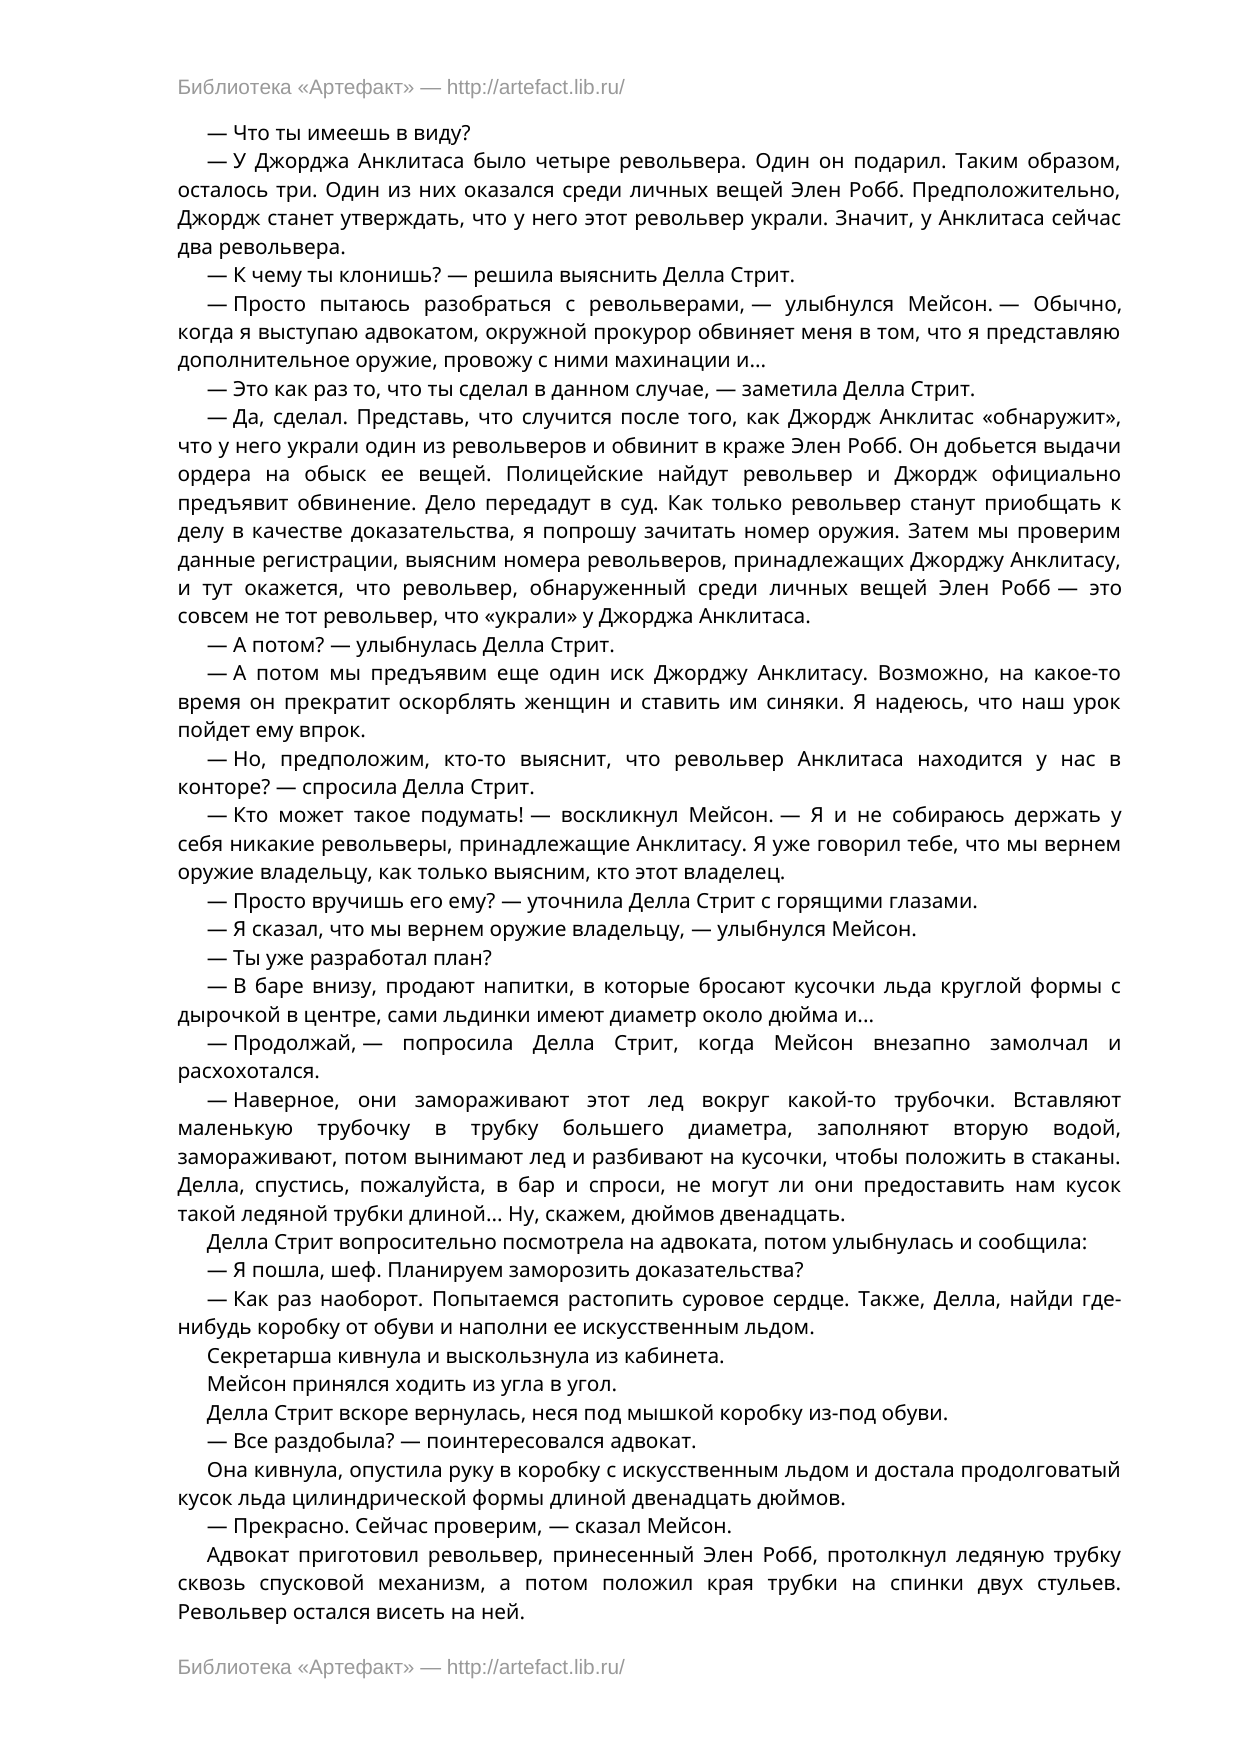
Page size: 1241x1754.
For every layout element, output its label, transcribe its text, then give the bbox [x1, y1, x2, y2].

text — Я сказал, что мы вернем оружие владельцу, — улыбнулся Мейсон. [177, 914, 1122, 943]
text Делла Стрит вскоре вернулась, неся под мышкой коробку из-под обуви. [177, 1398, 1122, 1426]
text — У Джорджа Анклитаса было четыре револьвера. Один он подарил. Таким образом, осталось три. Один из них оказался среди личных вещей Элен Робб. Предположительно, Джордж станет утверждать, что у него этот револьвер украли. Значит, у Анклитаса сейчас два револьвера. [177, 147, 1122, 260]
text — Но, предположим, кто-то выяснит, что револьвер Анклитаса находится у нас в конторе? — спросила Делла Стрит. [177, 744, 1122, 801]
text — К чему ты клонишь? — решила выяснить Делла Стрит. [177, 260, 1122, 289]
text — Просто вручишь его ему? — уточнила Делла Стрит с горящими глазами. [177, 886, 1122, 914]
text — Просто пытаюсь разобраться с револьверами, — улыбнулся Мейсон. — Обычно, когда я выступаю адвокатом, окружной прокурор обвиняет меня в том, что я представляю дополнительное оружие, провожу с ними махинации и... [177, 289, 1122, 374]
text — Да, сделал. Представь, что случится после того, как Джордж Анклитас «обнаружит», что у него украли один из револьверов и обвинит в краже Элен Робб. Он добьется выдачи ордера на обыск ее вещей. Полицейские найдут револьвер и Джордж официально предъявит обвинение. Дело передадут в суд. Как только револьвер станут приобщать к делу в качестве доказательства, я попрошу зачитать номер оружия. Затем мы проверим данные регистрации, выясним номера револьверов, принадлежащих Джорджу Анклитасу, и тут окажется, что револьвер, обнаруженный среди личных вещей Элен Робб — это совсем не тот револьвер, что «украли» у Джорджа Анклитаса. [177, 402, 1122, 630]
text Делла Стрит вопросительно посмотрела на адвоката, потом улыбнулась и сообщила: [177, 1227, 1122, 1256]
text — Наверное, они замораживают этот лед вокруг какой-то трубочки. Вставляют маленькую трубочку в трубку большего диаметра, заполняют вторую водой, замораживают, потом вынимают лед и разбивают на кусочки, чтобы положить в стаканы. Делла, спустись, пожалуйста, в бар и спроси, не могут ли они предоставить нам кусок такой ледяной трубки длиной... Ну, скажем, дюймов двенадцать. [177, 1085, 1122, 1227]
text Она кивнула, опустила руку в коробку с искусственным льдом и достала продолговатый кусок льда цилиндрической формы длиной двенадцать дюймов. [177, 1455, 1122, 1512]
text — Прекрасно. Сейчас проверим, — сказал Мейсон. [177, 1512, 1122, 1540]
text — Ты уже разработал план? [177, 943, 1122, 971]
text — А потом? — улыбнулась Делла Стрит. [177, 630, 1122, 658]
text — В баре внизу, продают напитки, в которые бросают кусочки льда круглой формы с дырочкой в центре, сами льдинки имеют диаметр около дюйма и... [177, 971, 1122, 1028]
text — Продолжай, — попросила Делла Стрит, когда Мейсон внезапно замолчал и расхохотался. [177, 1028, 1122, 1085]
text — Все раздобыла? — поинтересовался адвокат. [177, 1426, 1122, 1455]
text Адвокат приготовил револьвер, принесенный Элен Робб, протолкнул ледяную трубку сквозь спусковой механизм, а потом положил края трубки на спинки двух стульев. Револьвер остался висеть на ней. [177, 1540, 1122, 1625]
text — А потом мы предъявим еще один иск Джорджу Анклитасу. Возможно, на какое-то время он прекратит оскорблять женщин и ставить им синяки. Я надеюсь, что наш урок пойдет ему впрок. [177, 658, 1122, 744]
text Мейсон принялся ходить из угла в угол. [177, 1369, 1122, 1398]
text — Кто может такое подумать! — воскликнул Мейсон. — Я и не собираюсь держать у себя никакие револьверы, принадлежащие Анклитасу. Я уже говорил тебе, что мы вернем оружие владельцу, как только выясним, кто этот владелец. [177, 801, 1122, 886]
text — Как раз наоборот. Попытаемся растопить суровое сердце. Также, Делла, найди где-нибудь коробку от обуви и наполни ее искусственным льдом. [177, 1284, 1122, 1341]
text — Что ты имеешь в виду? [177, 118, 1122, 147]
text Секретарша кивнула и выскользнула из кабинета. [177, 1341, 1122, 1369]
text — Это как раз то, что ты сделал в данном случае, — заметила Делла Стрит. [177, 374, 1122, 402]
text — Я пошла, шеф. Планируем заморозить доказательства? [177, 1256, 1122, 1284]
